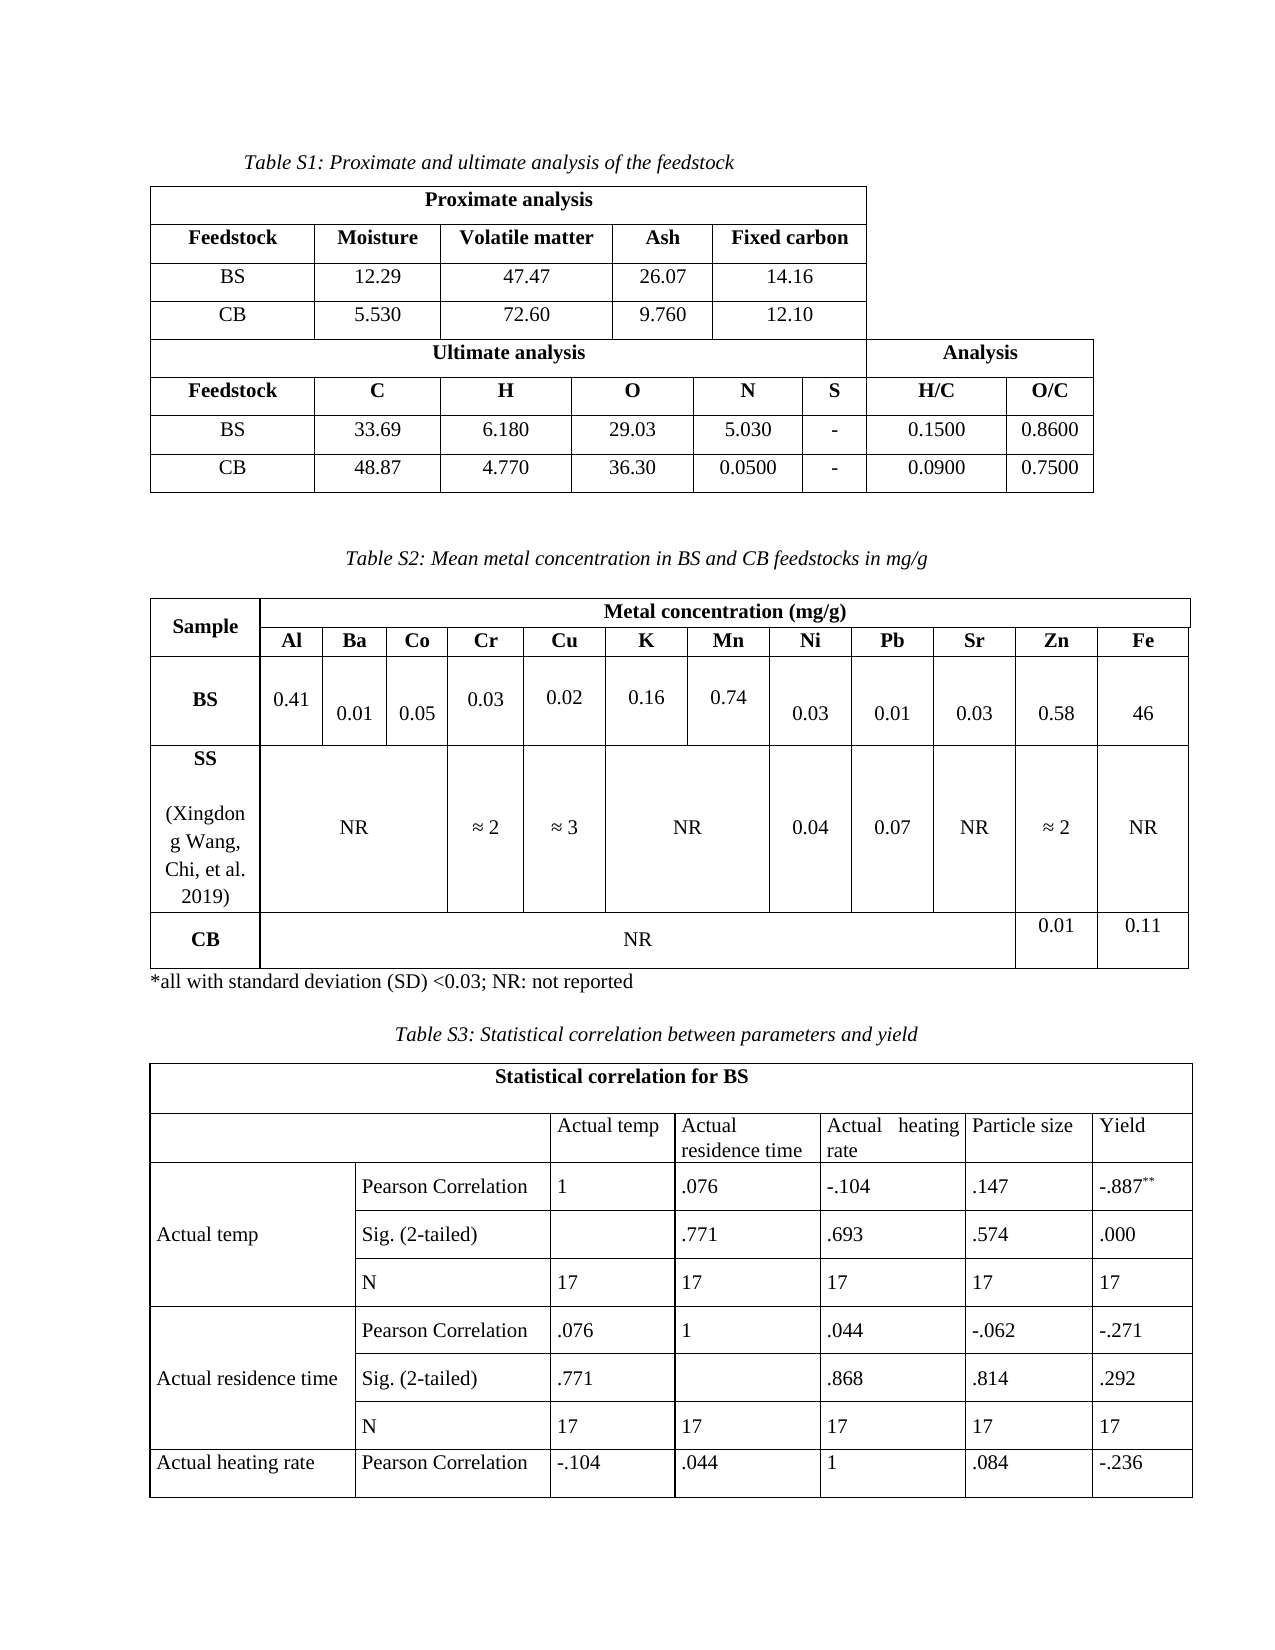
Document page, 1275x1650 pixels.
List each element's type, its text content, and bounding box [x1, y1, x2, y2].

table_cell Ash [613, 225, 712, 262]
table_header Statistical correlation for BS [151, 1064, 1192, 1112]
table_cell ≈ 2 [1016, 746, 1097, 912]
table_cell Pearson Correlation [356, 1163, 550, 1210]
table_cell Co [387, 628, 447, 656]
table_cell 0.05 [387, 657, 447, 745]
table_cell 9.760 [613, 302, 712, 339]
table_cell .076 [551, 1307, 674, 1353]
table_cell 0.0900 [867, 455, 1006, 492]
table_cell NR [1098, 746, 1188, 912]
table_cell H/C [867, 378, 1006, 415]
table_cell Fixed carbon [713, 225, 866, 262]
table_cell 0.03 [934, 657, 1015, 745]
table_cell 0.74 [688, 657, 769, 745]
table_cell Ba [323, 628, 386, 656]
table_cell Cr [448, 628, 523, 656]
table_cell Al [261, 628, 322, 656]
table_cell 17 [676, 1402, 820, 1449]
table_cell .771 [676, 1211, 820, 1258]
table_cell NR [261, 746, 447, 912]
table_cell -.271 [1093, 1307, 1192, 1353]
table_cell 29.03 [572, 416, 693, 454]
table_cell 12.10 [713, 302, 866, 339]
table_cell 33.69 [315, 416, 440, 454]
table_cell 1 [676, 1307, 820, 1353]
text Table S2: Mean metal concentration in BS and CB feedstocks in mg/g [150, 546, 1125, 570]
table_cell Sig. (2-tailed) [356, 1354, 550, 1401]
table_cell [676, 1354, 820, 1401]
table_cell Feedstock [151, 378, 314, 415]
table_cell BS [151, 416, 314, 454]
table_cell Pearson Correlation [356, 1450, 550, 1497]
table_cell 1 [551, 1163, 674, 1210]
table_cell -.104 [821, 1163, 965, 1210]
table_cell H [441, 378, 571, 415]
table_cell .084 [966, 1450, 1092, 1497]
table_cell NR [606, 746, 769, 912]
table_cell Pearson Correlation [356, 1307, 550, 1353]
table_cell 0.1500 [867, 416, 1006, 454]
table_cell 17 [676, 1259, 820, 1306]
table_cell 0.58 [1016, 657, 1097, 745]
table_header Metal concentration (mg/g) [261, 599, 1190, 627]
table_cell SS (Xingdong Wang, Chi, et al. 2019) [151, 746, 259, 912]
table_cell Actual heating rate [151, 1450, 355, 1497]
table_cell Actual residence time [151, 1307, 355, 1449]
table_cell 0.03 [448, 657, 523, 745]
table_cell Yield [1093, 1114, 1192, 1162]
table_cell Volatile matter [441, 225, 612, 262]
table_cell Sig. (2-tailed) [356, 1211, 550, 1258]
table_cell 1 [821, 1450, 965, 1497]
table_cell Ni [770, 628, 851, 656]
table_cell Pb [852, 628, 933, 656]
table_cell Actual temp [551, 1114, 674, 1162]
table_cell - [803, 455, 866, 492]
table_cell Cu [524, 628, 605, 656]
table_cell 5.030 [694, 416, 802, 454]
table_cell 36.30 [572, 455, 693, 492]
text Table S3: Statistical correlation between parameters and yield [187, 1022, 1125, 1046]
table_cell -.887** [1093, 1163, 1192, 1210]
table_cell 14.16 [713, 264, 866, 301]
table_cell CB [151, 302, 314, 339]
table_cell Particle size [966, 1114, 1092, 1162]
table_cell 12.29 [315, 264, 440, 301]
table_cell Actual heating rate [821, 1114, 965, 1162]
table_cell Fe [1098, 628, 1188, 656]
table_cell Moisture [315, 225, 440, 262]
table_cell .000 [1093, 1211, 1192, 1258]
table_cell 0.04 [770, 746, 851, 912]
table_cell NR [934, 746, 1015, 912]
table_cell .147 [966, 1163, 1092, 1210]
table_cell 48.87 [315, 455, 440, 492]
table_cell 17 [1093, 1259, 1192, 1306]
table_cell 46 [1098, 657, 1188, 745]
table_cell Actual temp [151, 1163, 355, 1306]
table_cell [151, 1114, 550, 1162]
table_cell -.062 [966, 1307, 1092, 1353]
table_cell .868 [821, 1354, 965, 1401]
table_cell 0.11 [1098, 913, 1188, 968]
table_cell .771 [551, 1354, 674, 1401]
table_cell .044 [821, 1307, 965, 1353]
table_cell .044 [676, 1450, 820, 1497]
table_cell N [694, 378, 802, 415]
table_cell S [803, 378, 866, 415]
table_cell ≈ 3 [524, 746, 605, 912]
table_cell 4.770 [441, 455, 571, 492]
table_cell - [803, 416, 866, 454]
table_cell .693 [821, 1211, 965, 1258]
table_cell 0.16 [606, 657, 687, 745]
table_cell Analysis [867, 340, 1093, 377]
table_cell ≈ 2 [448, 746, 523, 912]
table_cell 6.180 [441, 416, 571, 454]
table_cell N [356, 1259, 550, 1306]
table_cell [551, 1211, 674, 1258]
table_cell 17 [966, 1259, 1092, 1306]
table_cell 0.7500 [1007, 455, 1093, 492]
table_cell 17 [821, 1402, 965, 1449]
text *all with standard deviation (SD) <0.03; NR: not reported [150, 969, 1125, 993]
table_cell 0.41 [261, 657, 322, 745]
table_cell 0.01 [323, 657, 386, 745]
table_cell 17 [966, 1402, 1092, 1449]
table_cell .814 [966, 1354, 1092, 1401]
table_cell 17 [1093, 1402, 1192, 1449]
table_cell N [356, 1402, 550, 1449]
table_cell 0.03 [770, 657, 851, 745]
table_cell -.236 [1093, 1450, 1192, 1497]
table_cell Mn [688, 628, 769, 656]
table_cell 0.07 [852, 746, 933, 912]
table_cell Ultimate analysis [151, 340, 866, 377]
table_cell CB [151, 913, 259, 968]
table_cell 72.60 [441, 302, 612, 339]
table_cell 17 [551, 1259, 674, 1306]
table_cell CB [151, 455, 314, 492]
table_cell BS [151, 264, 314, 301]
table_cell 5.530 [315, 302, 440, 339]
table_cell 17 [821, 1259, 965, 1306]
table_cell .292 [1093, 1354, 1192, 1401]
table_cell NR [261, 913, 1015, 968]
table_cell .076 [676, 1163, 820, 1210]
table_cell O [572, 378, 693, 415]
table_cell Sr [934, 628, 1015, 656]
table_cell 47.47 [441, 264, 612, 301]
table_header Sample [151, 599, 259, 656]
table_cell BS [151, 657, 259, 745]
list Table S1: Proximate and ultimate analysis of the feedstock [244, 150, 1125, 174]
table_cell O/C [1007, 378, 1093, 415]
table_cell 0.01 [852, 657, 933, 745]
table_cell Feedstock [151, 225, 314, 262]
table_cell 0.01 [1016, 913, 1097, 968]
table_cell C [315, 378, 440, 415]
table_cell 0.0500 [694, 455, 802, 492]
table_cell K [606, 628, 687, 656]
table_cell 0.02 [524, 657, 605, 745]
table_cell 17 [551, 1402, 674, 1449]
table_cell Actual residence time [676, 1114, 820, 1162]
table_cell -.104 [551, 1450, 674, 1497]
table_cell .574 [966, 1211, 1092, 1258]
table_cell 0.8600 [1007, 416, 1093, 454]
table_header Proximate analysis [151, 187, 866, 224]
table_cell Zn [1016, 628, 1097, 656]
table_cell 26.07 [613, 264, 712, 301]
